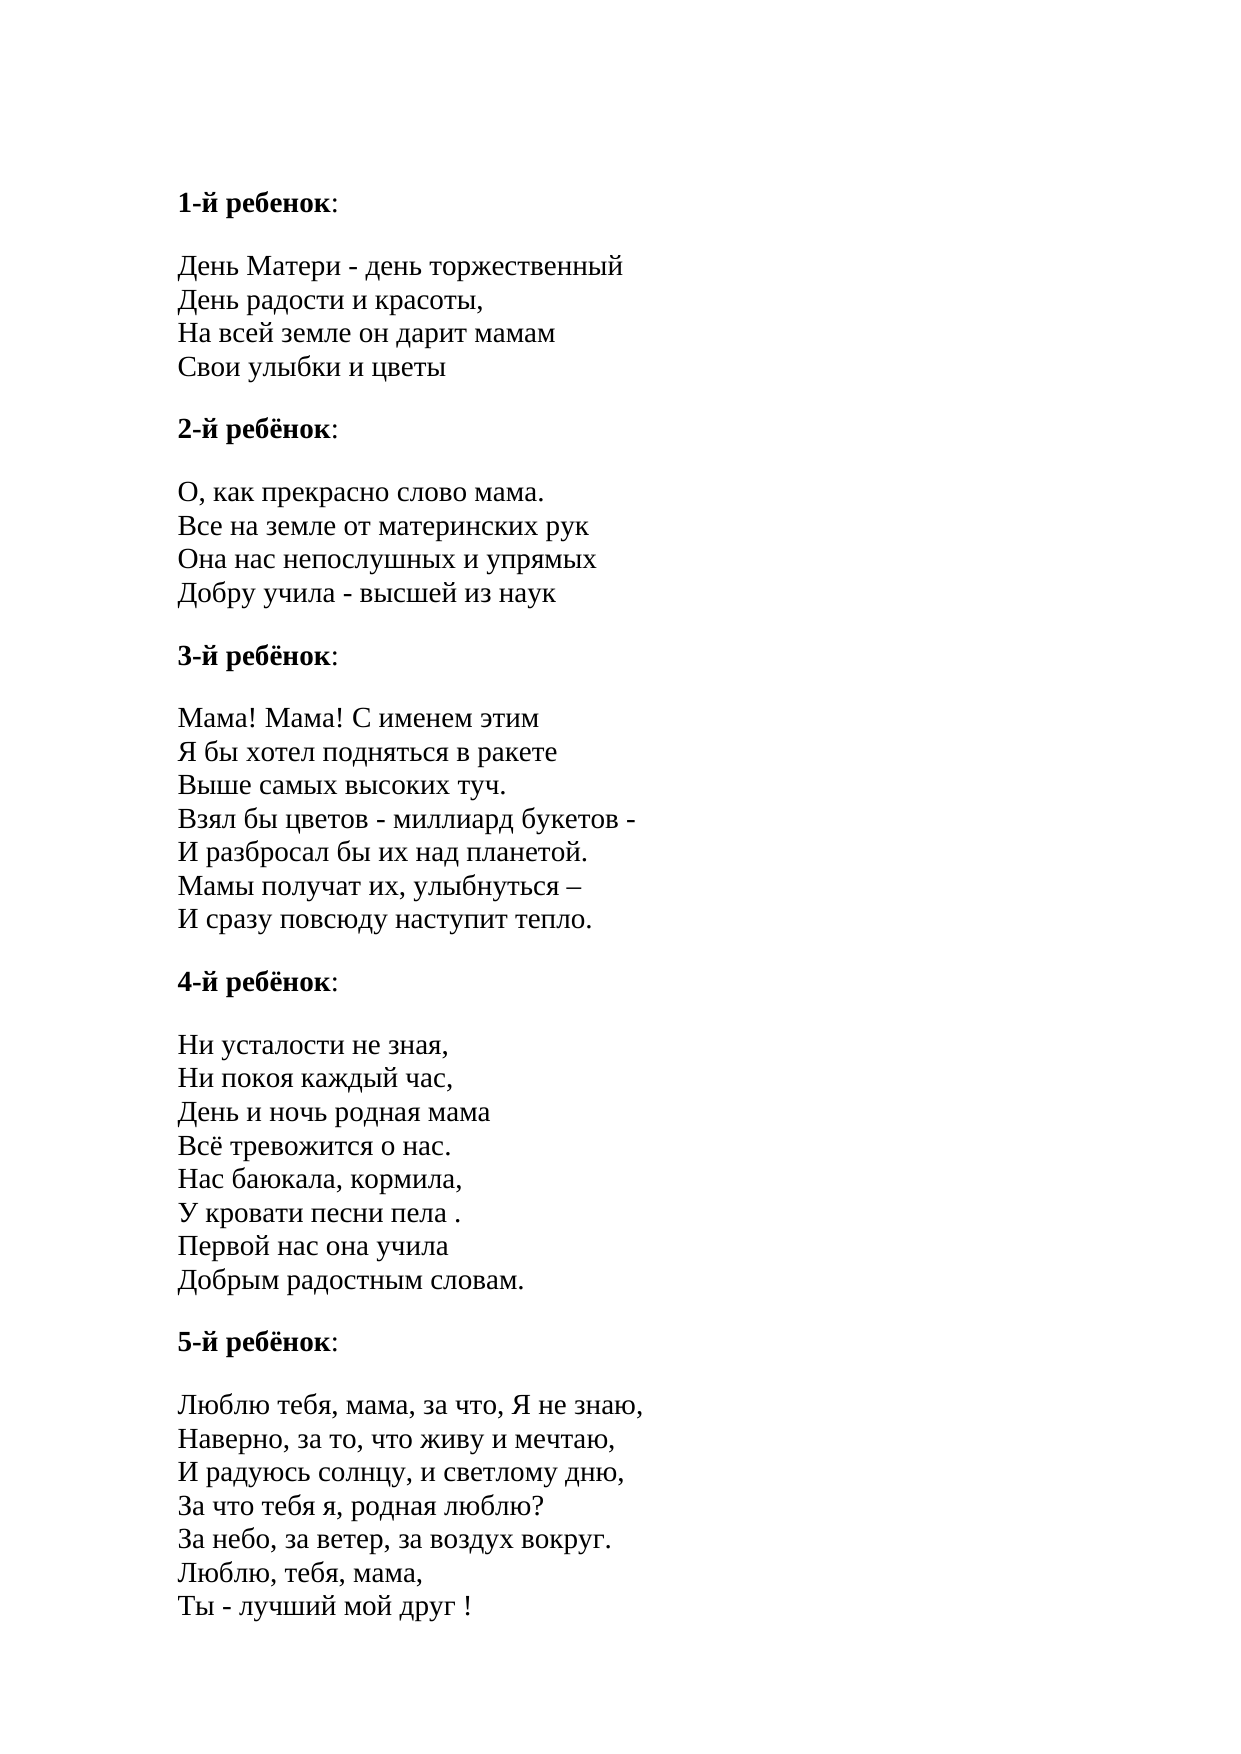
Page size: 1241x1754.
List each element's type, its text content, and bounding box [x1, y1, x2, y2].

text Ни усталости не зная, Ни покоя каждый час, День и ночь родная мама Всё тревожится о нас. Нас баюкала, кормила, У кровати песни пела . Первой нас она учила Добрым радостным словам. [177, 1027, 1152, 1295]
text 5-й ребёнок: [177, 1324, 1152, 1358]
text 2-й ребёнок: [177, 412, 1152, 445]
text О, как прекрасно слово мама. Все на земле от материнских рук Она нас непослушных и упрямых Добру учила - высшей из наук [177, 474, 1152, 608]
text 3-й ребёнок: [177, 638, 1152, 671]
text Люблю тебя, мама, за что, Я не знаю, Наверно, за то, что живу и мечтаю, И радуюсь солнцу, и светлому дню, За что тебя я, родная люблю? За небо, за ветер, за воздух вокруг. Люблю, тебя, мама, Ты - лучший мой друг ! [177, 1387, 1152, 1622]
text Мама! Мама! С именем этим Я бы хотел подняться в ракете Выше самых высоких туч. Взял бы цветов - миллиард букетов - И разбросал бы их над планетой. Мамы получат их, улыбнуться – И сразу повсюду наступит тепло. [177, 700, 1152, 935]
text День Матери - день торжественный День радости и красоты, На всей земле он дарит мамам Свои улыбки и цветы [177, 248, 1152, 382]
text 1-й ребенок: [177, 186, 1152, 219]
text 4-й ребёнок: [177, 964, 1152, 998]
